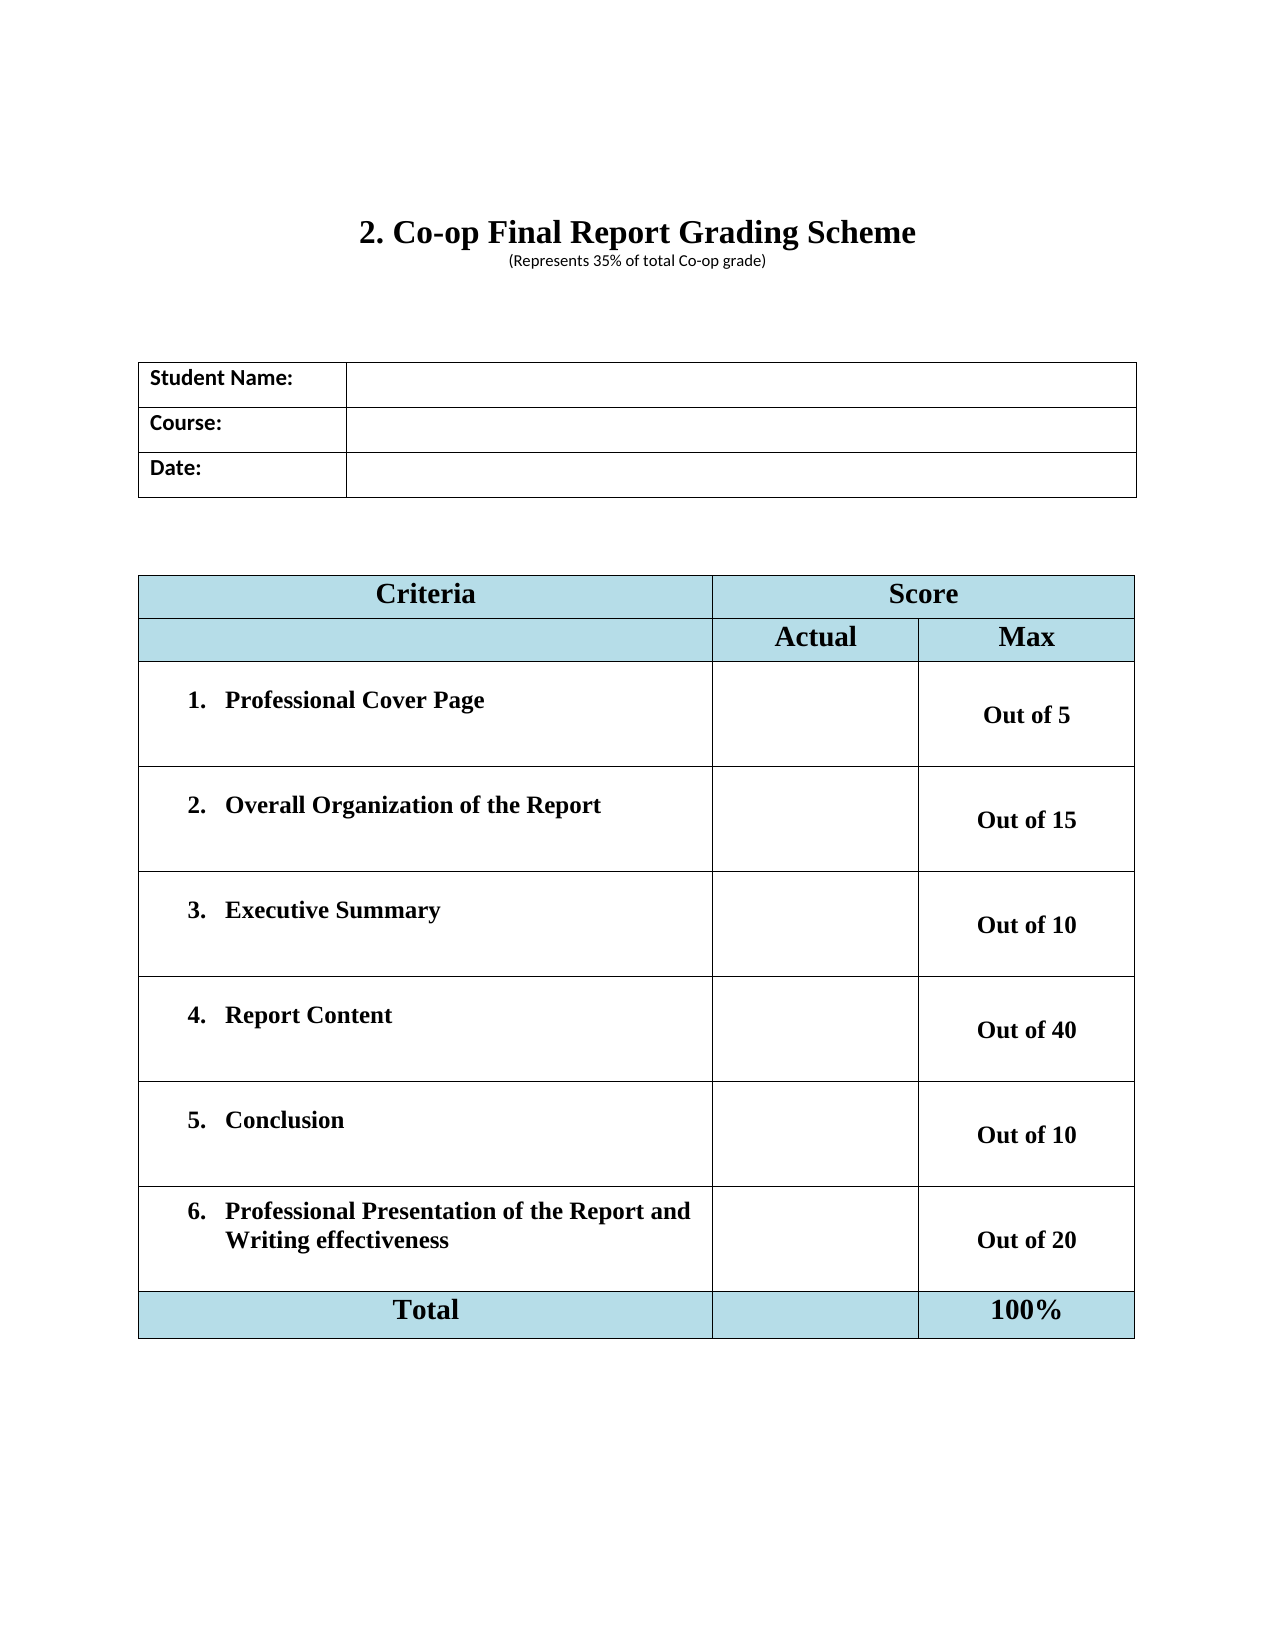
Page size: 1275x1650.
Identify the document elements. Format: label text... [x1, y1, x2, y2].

table_cell [347, 408, 1136, 452]
table_cell Out of 20 [919, 1187, 1134, 1291]
table_cell [713, 767, 918, 871]
table_cell Max [919, 619, 1134, 661]
text (Represents 35% of total Co-op grade) [150, 250, 1125, 271]
table_cell Professional Cover Page [139, 662, 712, 766]
table_cell Out of 40 [919, 977, 1134, 1081]
table_cell [713, 1187, 918, 1291]
table_cell Total [139, 1292, 712, 1338]
table_cell Professional Presentation of the Report and Writing effectiveness [139, 1187, 712, 1291]
table_cell 100% [919, 1292, 1134, 1338]
table_cell Out of 10 [919, 1082, 1134, 1186]
table_cell [713, 1082, 918, 1186]
table_cell [713, 977, 918, 1081]
table_cell [713, 662, 918, 766]
table_cell Out of 5 [919, 662, 1134, 766]
table_cell Overall Organization of the Report [139, 767, 712, 871]
table_header [347, 363, 1136, 407]
table_cell [347, 453, 1136, 497]
table_cell Report Content [139, 977, 712, 1081]
table_cell Actual [713, 619, 918, 661]
table_header Criteria [139, 576, 712, 618]
table_cell [713, 1292, 918, 1338]
table_cell Out of 15 [919, 767, 1134, 871]
table_cell [713, 872, 918, 976]
table_cell Date: [139, 453, 346, 497]
table_header Score [713, 576, 1134, 618]
table_header Student Name: [139, 363, 346, 407]
table_cell Conclusion [139, 1082, 712, 1186]
table_cell Course: [139, 408, 346, 452]
table_cell [139, 619, 712, 661]
text 2. Co-op Final Report Grading Scheme [150, 212, 1125, 250]
table_cell Out of 10 [919, 872, 1134, 976]
table_cell Executive Summary [139, 872, 712, 976]
